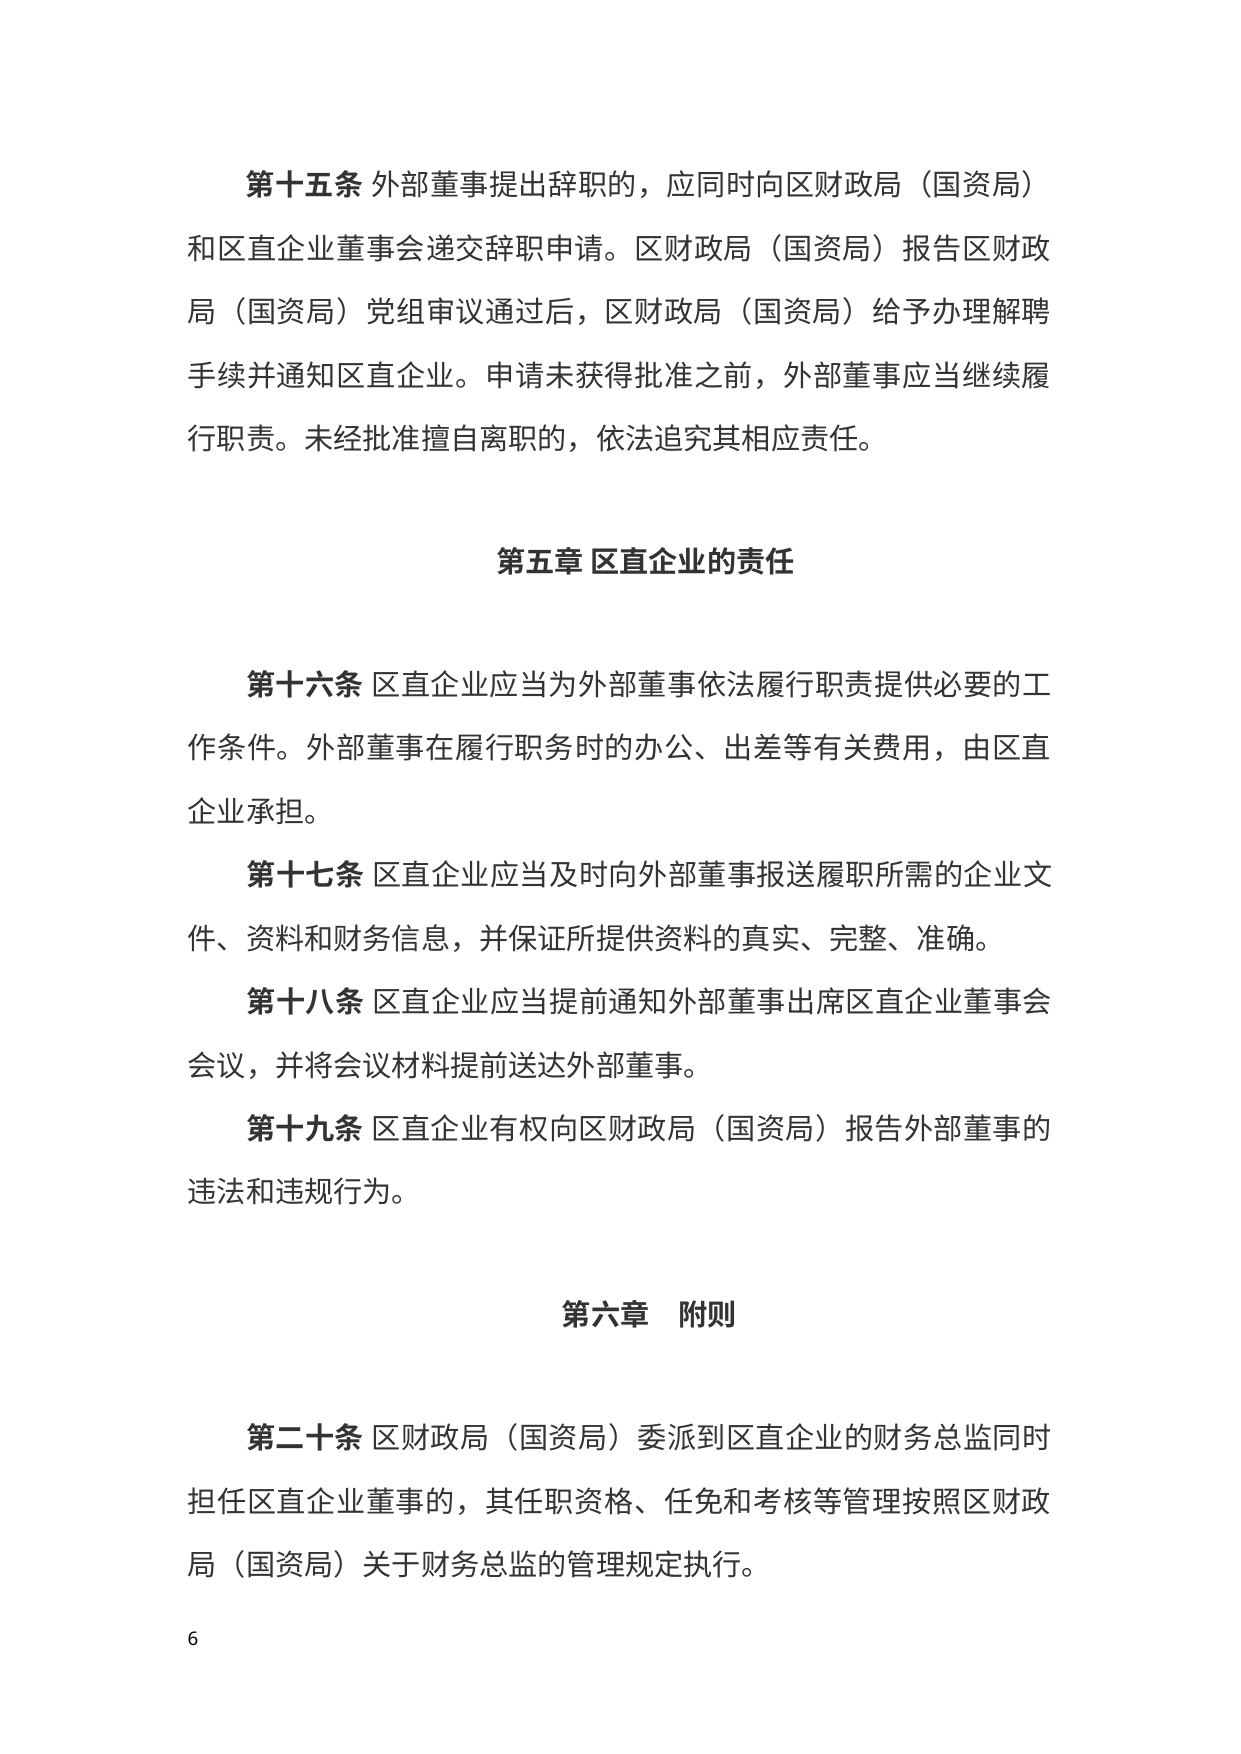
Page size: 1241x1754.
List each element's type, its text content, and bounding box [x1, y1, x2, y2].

text 第十五条 外部董事提出辞职的，应同时向区财政局（国资局）和区直企业董事会递交辞职申请。区财政局（国资局）报告区财政局（国资局）党组审议通过后，区财政局（国资局）给予办理解聘手续并通知区直企业。申请未获得批准之前，外部董事应当继续履行职责。未经批准擅自离职的，依法追究其相应责任。 [187, 162, 1053, 458]
text 第十七条 区直企业应当及时向外部董事报送履职所需的企业文件、资料和财务信息，并保证所提供资料的真实、完整、准确。 [187, 852, 1053, 958]
text 第十八条 区直企业应当提前通知外部董事出席区直企业董事会会议，并将会议材料提前送达外部董事。 [187, 979, 1053, 1084]
text 第五章 区直企业的责任 [187, 539, 1053, 581]
text 第二十条 区财政局（国资局）委派到区直企业的财务总监同时担任区直企业董事的，其任职资格、任免和考核等管理按照区财政局（国资局）关于财务总监的管理规定执行。 [187, 1415, 1053, 1584]
text 第十六条 区直企业应当为外部董事依法履行职责提供必要的工作条件。外部董事在履行职务时的办公、出差等有关费用，由区直企业承担。 [187, 662, 1053, 831]
text 第十九条 区直企业有权向区财政局（国资局）报告外部董事的违法和违规行为。 [187, 1106, 1053, 1211]
text 第六章 附则 [187, 1292, 1053, 1334]
